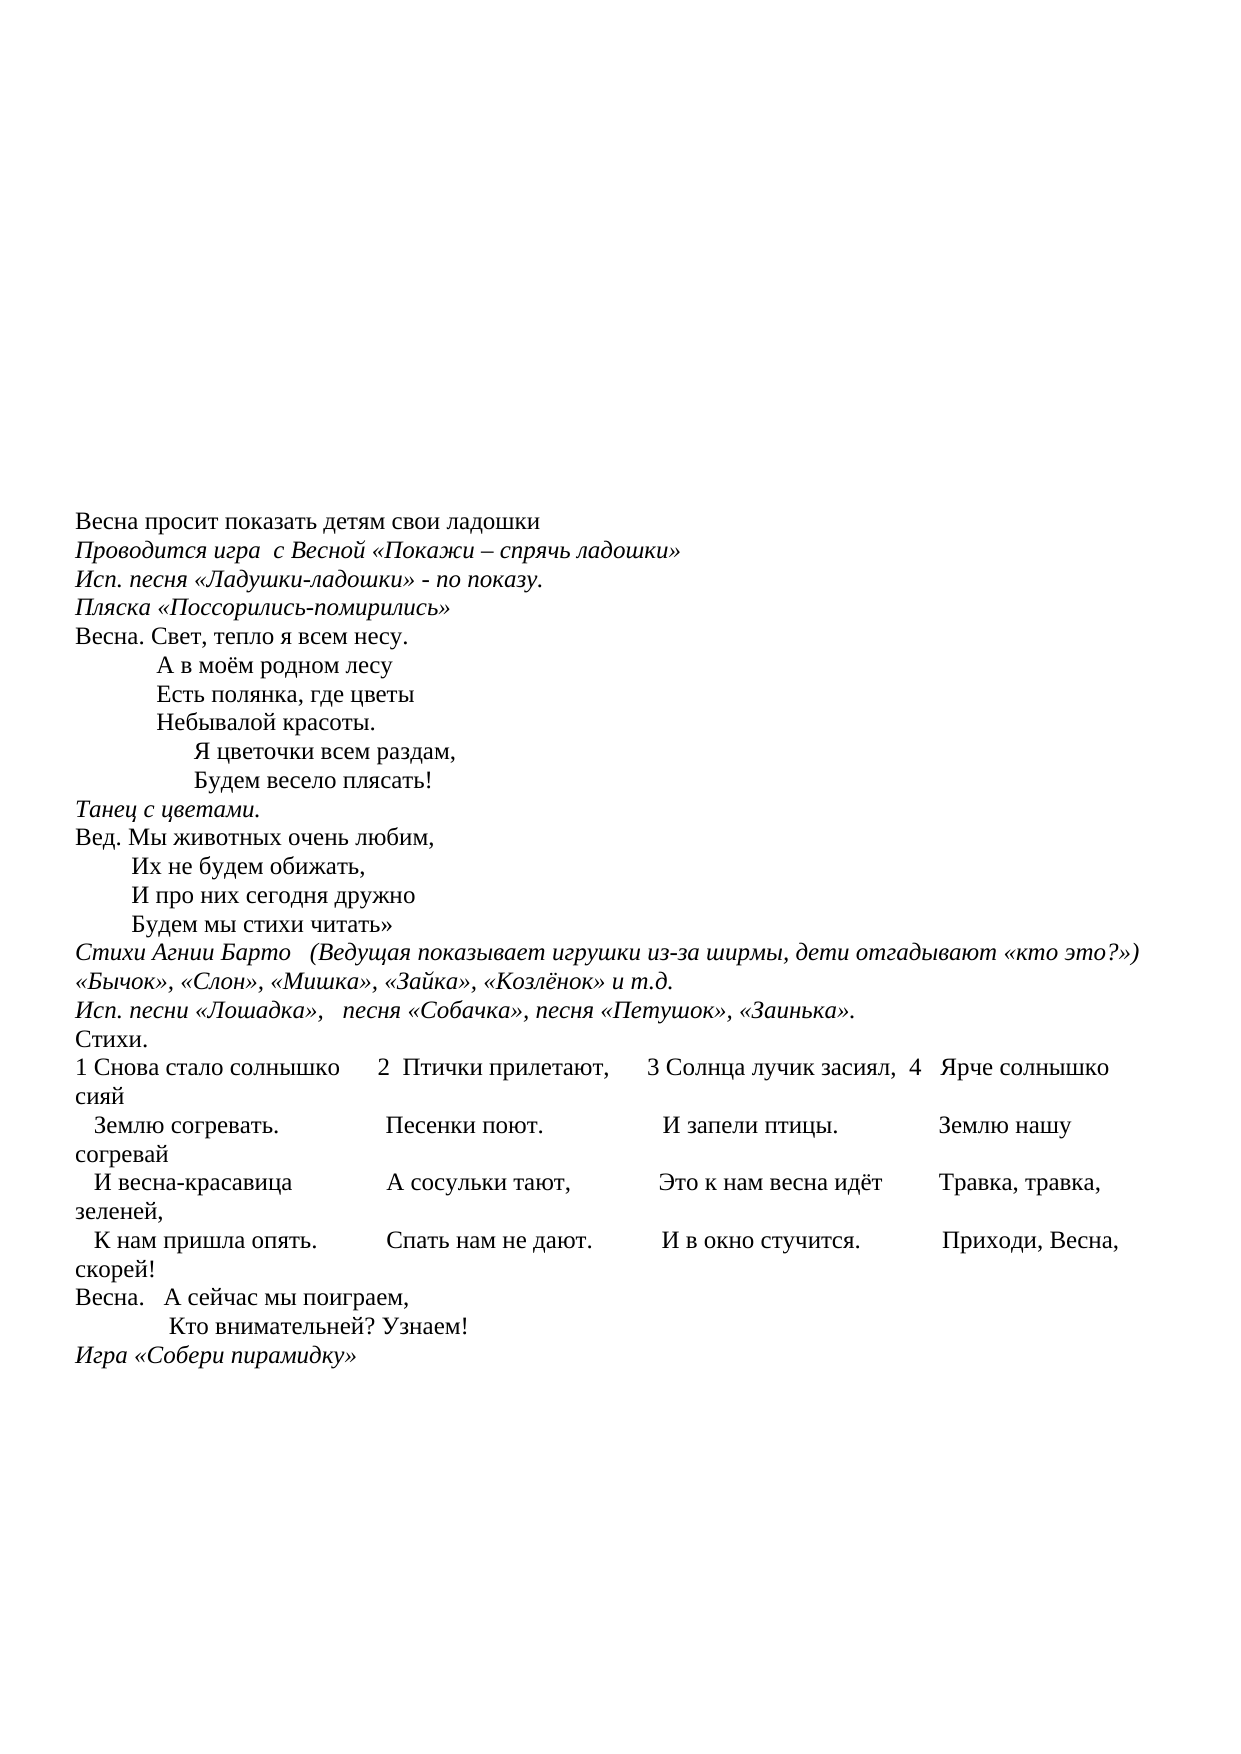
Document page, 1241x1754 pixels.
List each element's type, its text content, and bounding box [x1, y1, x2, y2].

text Кто внимательней? Узнаем! [75, 1311, 1165, 1340]
text Будем весело плясать! [75, 765, 1165, 794]
text И весна-красавица А сосульки тают, Это к нам весна идёт Травка, травка, зеленей, [75, 1167, 1165, 1225]
text Стихи. [75, 1024, 1165, 1052]
text Весна. А сейчас мы поиграем, [75, 1282, 1165, 1311]
text Танец с цветами. [75, 794, 1165, 822]
text Пляска «Поссорились-помирились» [75, 592, 1165, 621]
text Вед. Мы животных очень любим, [75, 822, 1165, 851]
text И про них сегодня дружно [75, 880, 1165, 909]
text Я цветочки всем раздам, [75, 736, 1165, 765]
text Проводится игра с Весной «Покажи – спрячь ладошки» [75, 535, 1165, 564]
text Есть полянка, где цветы [75, 679, 1165, 707]
text Небывалой красоты. [75, 707, 1165, 736]
text Весна просит показать детям свои ладошки [75, 506, 1165, 535]
text Будем мы стихи читать» [75, 909, 1165, 937]
text Исп. песня «Ладушки-ладошки» - по показу. [75, 564, 1165, 592]
text К нам пришла опять. Спать нам не дают. И в окно стучится. Приходи, Весна, скорей! [75, 1225, 1165, 1282]
text 1 Снова стало солнышко 2 Птички прилетают, 3 Солнца лучик засиял, 4 Ярче солнышко сияй [75, 1052, 1165, 1110]
text Землю согревать. Песенки поют. И запели птицы. Землю нашу согревай [75, 1110, 1165, 1167]
text «Бычок», «Слон», «Мишка», «Зайка», «Козлёнок» и т.д. [75, 966, 1165, 995]
text Весна. Свет, тепло я всем несу. [75, 621, 1165, 650]
text Игра «Собери пирамидку» [75, 1340, 1165, 1369]
text Их не будем обижать, [75, 851, 1165, 880]
text Стихи Агнии Барто (Ведущая показывает игрушки из-за ширмы, дети отгадывают «кто это?») [75, 937, 1165, 966]
text А в моём родном лесу [75, 650, 1165, 679]
text Исп. песни «Лошадка», песня «Собачка», песня «Петушок», «Заинька». [75, 995, 1165, 1024]
